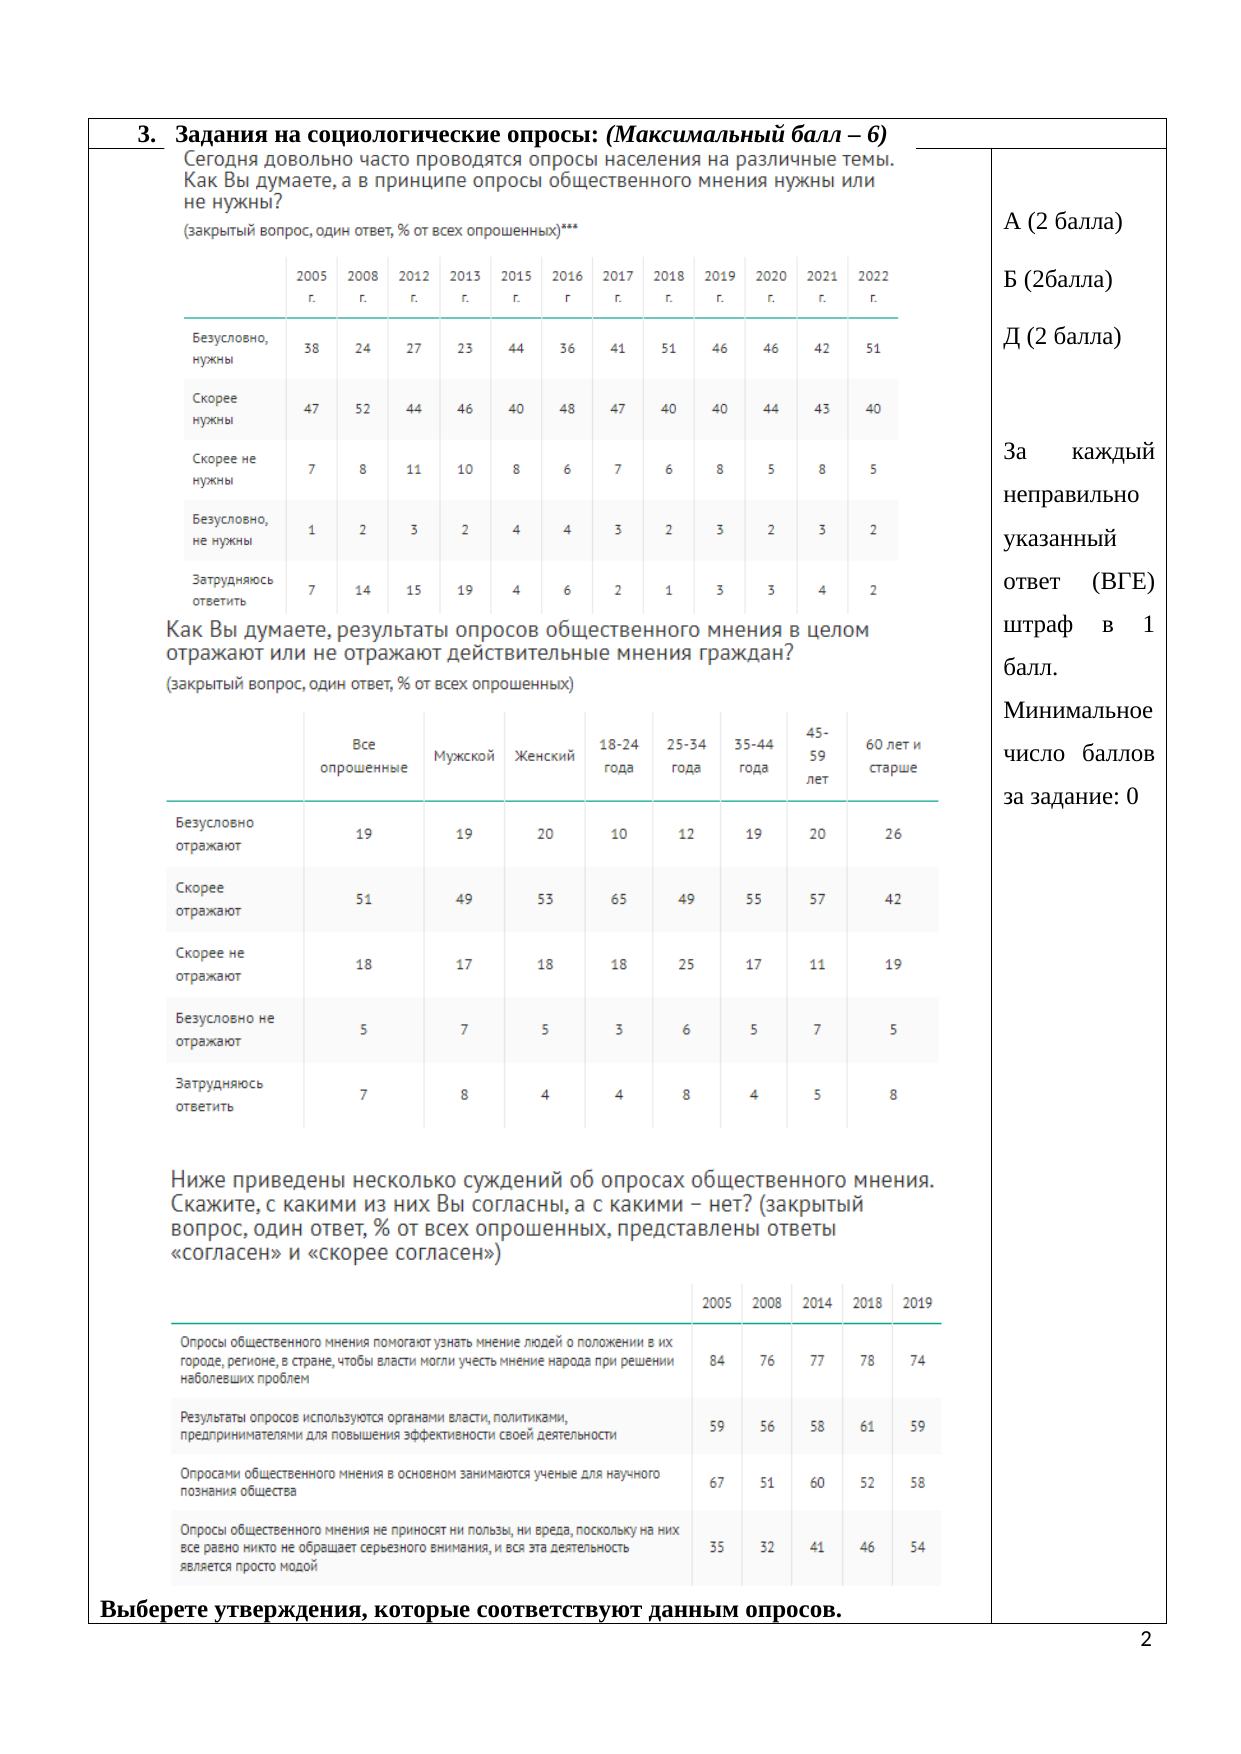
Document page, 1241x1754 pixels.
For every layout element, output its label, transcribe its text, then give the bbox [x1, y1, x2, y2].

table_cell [992, 149, 1166, 1622]
picture [133, 148, 948, 1594]
table_cell Задания на социологические опросы: (Максимальный балл – 6) [89, 119, 1166, 148]
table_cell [89, 149, 991, 1622]
